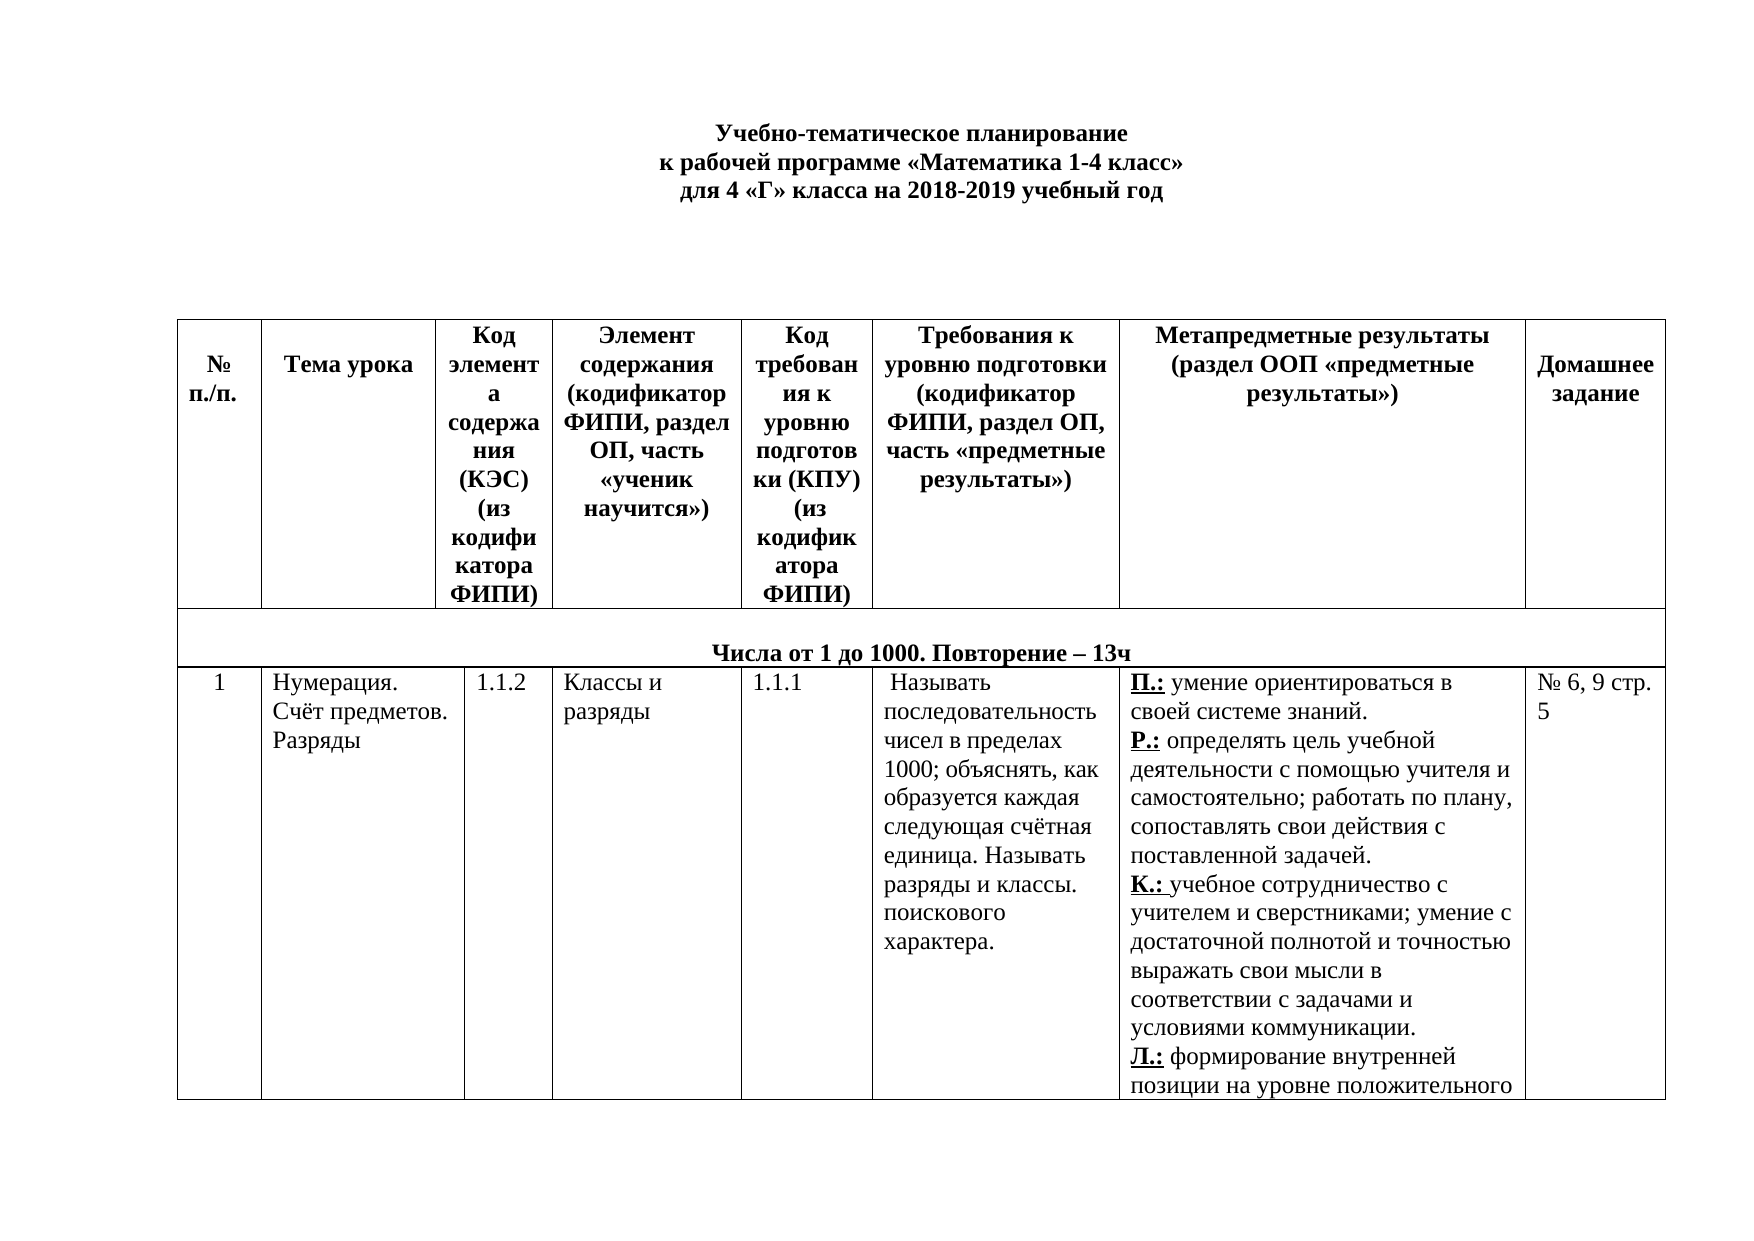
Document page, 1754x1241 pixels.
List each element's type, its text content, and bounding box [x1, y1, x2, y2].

table_header Код требования к уровню подготовки (КПУ) (из кодификатора ФИПИ) [742, 320, 872, 608]
table_cell Классы и разряды [553, 668, 741, 1099]
text для 4 «Г» класса на 2018-2019 учебный год [177, 176, 1665, 204]
table_cell 1 [178, 668, 261, 1099]
text к рабочей программе «Математика 1-4 класс» [177, 147, 1665, 176]
table_header Требования к уровню подготовки (кодификатор ФИПИ, раздел ОП, часть «предметные результаты») [873, 320, 1119, 608]
table_cell 1.1.1 [742, 668, 872, 1099]
table_header Тема урока [262, 320, 435, 608]
table_cell № 6, 9 стр. 5 [1526, 668, 1665, 1099]
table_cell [262, 668, 464, 1099]
table_header Код элемента содержания (КЭС) (из кодификатора ФИПИ) [436, 320, 552, 608]
text Учебно-тематическое планирование [177, 118, 1665, 147]
table_cell Числа от 1 до 1000. Повторение – 13ч [178, 609, 1665, 666]
table_header Элемент содержания (кодификатор ФИПИ, раздел ОП, часть «ученик научится») [553, 320, 741, 608]
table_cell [1120, 668, 1525, 1099]
table_header № п./п. [178, 320, 261, 608]
table_cell 1.1.2 [465, 668, 552, 1099]
table_header Домашнее задание [1526, 320, 1665, 608]
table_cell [873, 668, 1119, 1099]
table_header Метапредметные результаты (раздел ООП «предметные результаты») [1120, 320, 1525, 608]
